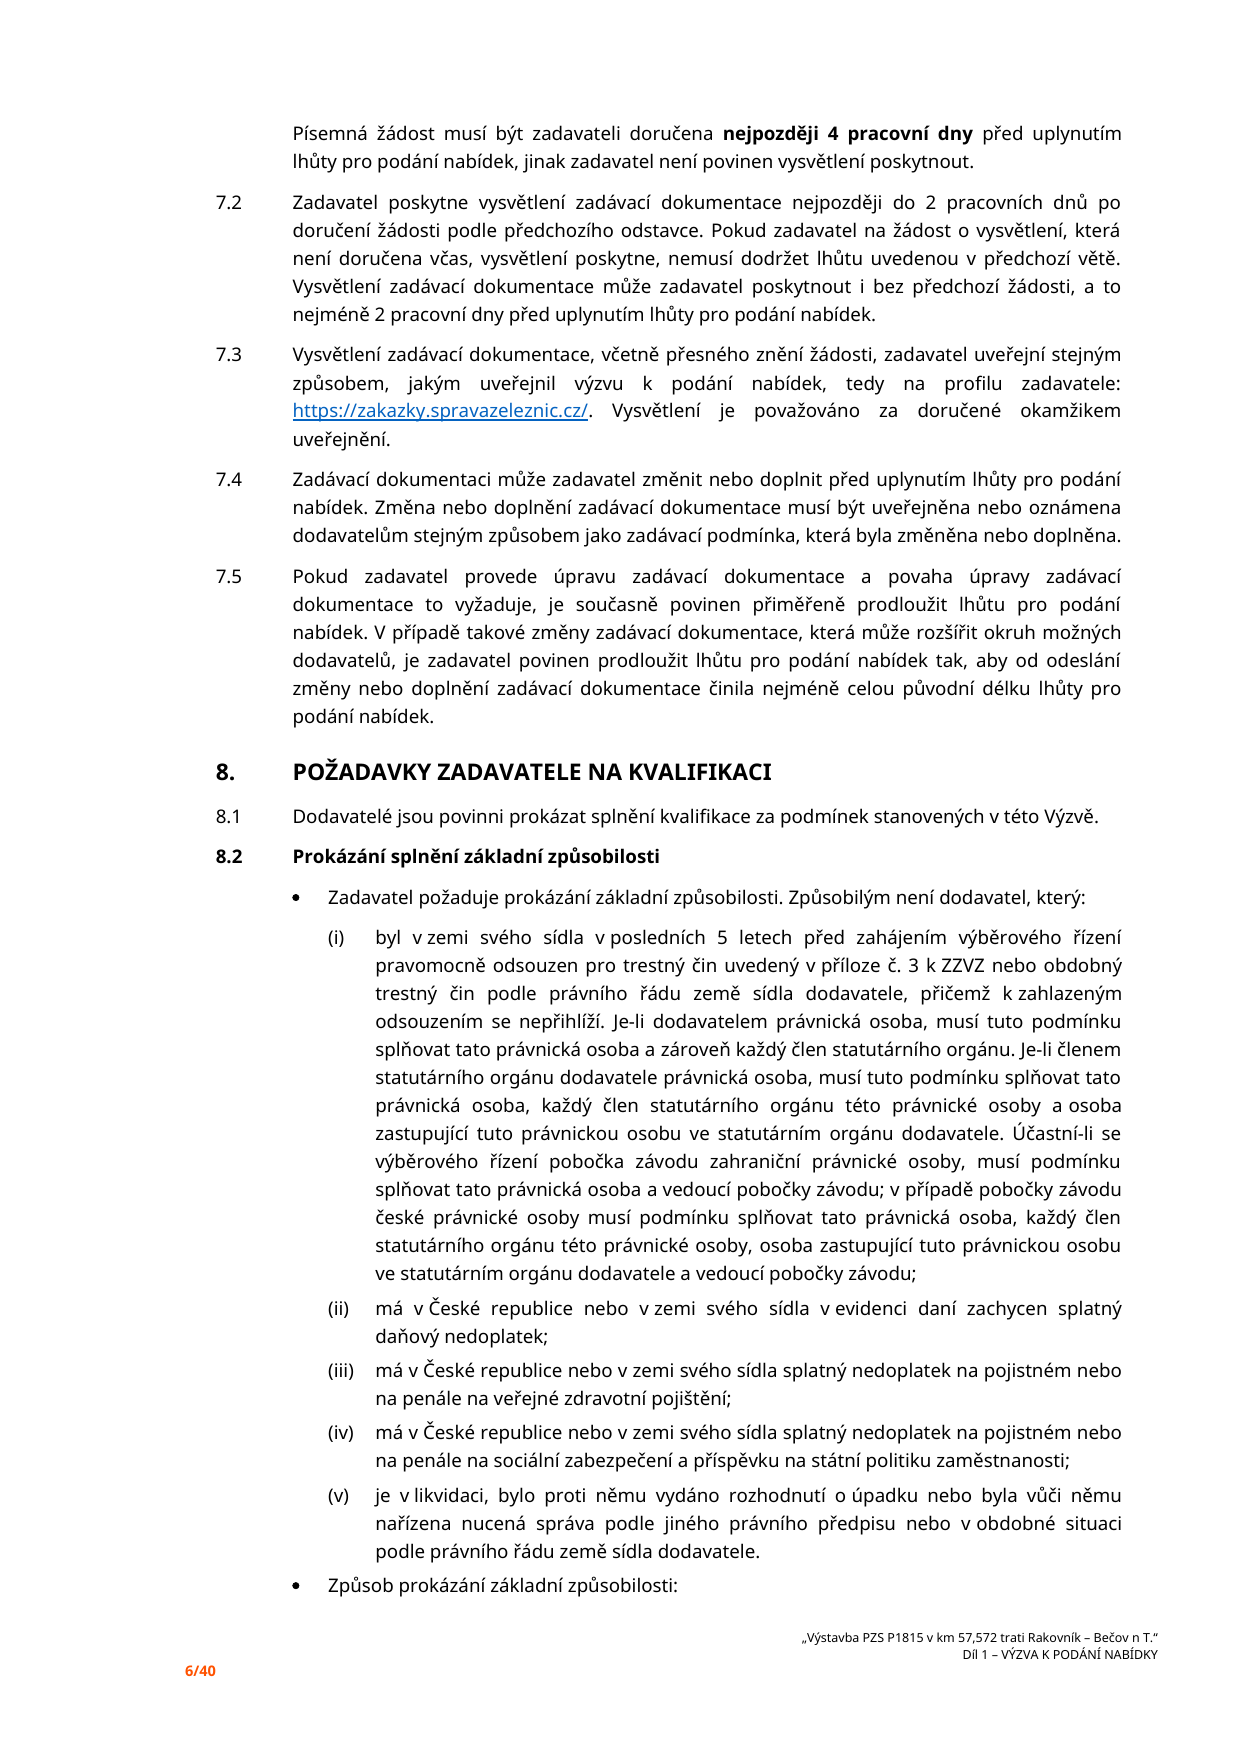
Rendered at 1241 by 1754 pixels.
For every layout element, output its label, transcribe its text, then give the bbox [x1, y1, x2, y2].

text Způsob prokázání základní způsobilosti: [292, 1572, 1122, 1598]
text Dodavatelé jsou povinni prokázat splnění kvalifikace za podmínek stanovených v této Výzvě. [216, 803, 1122, 828]
text Vysvětlení zadávací dokumentace, včetně přesného znění žádosti, zadavatel uveřejní stejným způsobem, jakým uveřejnil výzvu k podání nabídek, tedy na profilu zadavatele: https://zakazky.spravazeleznic.cz/. Vysvětlení je považováno za doručené okamžikem uveřejnění. [216, 342, 1122, 451]
text Zadávací dokumentaci může zadavatel změnit nebo doplnit před uplynutím lhůty pro podání nabídek. Změna nebo doplnění zadávací dokumentace musí být uveřejněna nebo oznámena dodavatelům stejným způsobem jako zadávací podmínka, která byla změněna nebo doplněna. [216, 466, 1122, 548]
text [216, 121, 1122, 174]
text Zadavatel poskytne vysvětlení zadávací dokumentace nejpozději do 2 pracovních dnů po doručení žádosti podle předchozího odstavce. Pokud zadavatel na žádost o vysvětlení, která není doručena včas, vysvětlení poskytne, nemusí dodržet lhůtu uvedenou v předchozí větě. Vysvětlení zadávací dokumentace může zadavatel poskytnout i bez předchozí žádosti, a to nejméně 2 pracovní dny před uplynutím lhůty pro podání nabídek. [216, 189, 1122, 327]
text Pokud zadavatel provede úpravu zadávací dokumentace a povaha úpravy zadávací dokumentace to vyžaduje, je současně povinen přiměřeně prodloužit lhůtu pro podání nabídek. V případě takové změny zadávací dokumentace, která může rozšířit okruh možných dodavatelů, je zadavatel povinen prodloužit lhůtu pro podání nabídek tak, aby od odeslání změny nebo doplnění zadávací dokumentace činila nejméně celou původní délku lhůty pro podání nabídek. [216, 563, 1122, 728]
text Prokázání splnění základní způsobilosti [216, 843, 1122, 869]
text je v likvidaci, bylo proti němu vydáno rozhodnutí o úpadku nebo byla vůči němu nařízena nucená správa podle jiného právního předpisu nebo v obdobné situaci podle právního řádu země sídla dodavatele. [328, 1482, 1122, 1563]
text má v České republice nebo v zemi svého sídla v evidenci daní zachycen splatný daňový nedoplatek; [328, 1295, 1122, 1348]
text má v České republice nebo v zemi svého sídla splatný nedoplatek na pojistném nebo na penále na veřejné zdravotní pojištění; [328, 1357, 1122, 1411]
text POŽADAVKY ZADAVATELE NA KVALIFIKACI [216, 756, 1122, 787]
text byl v zemi svého sídla v posledních 5 letech před zahájením výběrového řízení pravomocně odsouzen pro trestný čin uvedený v příloze č. 3 k ZZVZ nebo obdobný trestný čin podle právního řádu země sídla dodavatele, přičemž k zahlazeným odsouzením se nepřihlíží. Je-li dodavatelem právnická osoba, musí tuto podmínku splňovat tato právnická osoba a zároveň každý člen statutárního orgánu. Je-li členem statutárního orgánu dodavatele právnická osoba, musí tuto podmínku splňovat tato právnická osoba, každý člen statutárního orgánu této právnické osoby a osoba zastupující tuto právnickou osobu ve statutárním orgánu dodavatele. Účastní-li se výběrového řízení pobočka závodu zahraniční právnické osoby, musí podmínku splňovat tato právnická osoba a vedoucí pobočky závodu; v případě pobočky závodu české právnické osoby musí podmínku splňovat tato právnická osoba, každý člen statutárního orgánu této právnické osoby, osoba zastupující tuto právnickou osobu ve statutárním orgánu dodavatele a vedoucí pobočky závodu; [328, 924, 1122, 1286]
text má v České republice nebo v zemi svého sídla splatný nedoplatek na pojistném nebo na penále na sociální zabezpečení a příspěvku na státní politiku zaměstnanosti; [328, 1419, 1122, 1473]
text Zadavatel požaduje prokázání základní způsobilosti. Způsobilým není dodavatel, který: [292, 884, 1122, 909]
